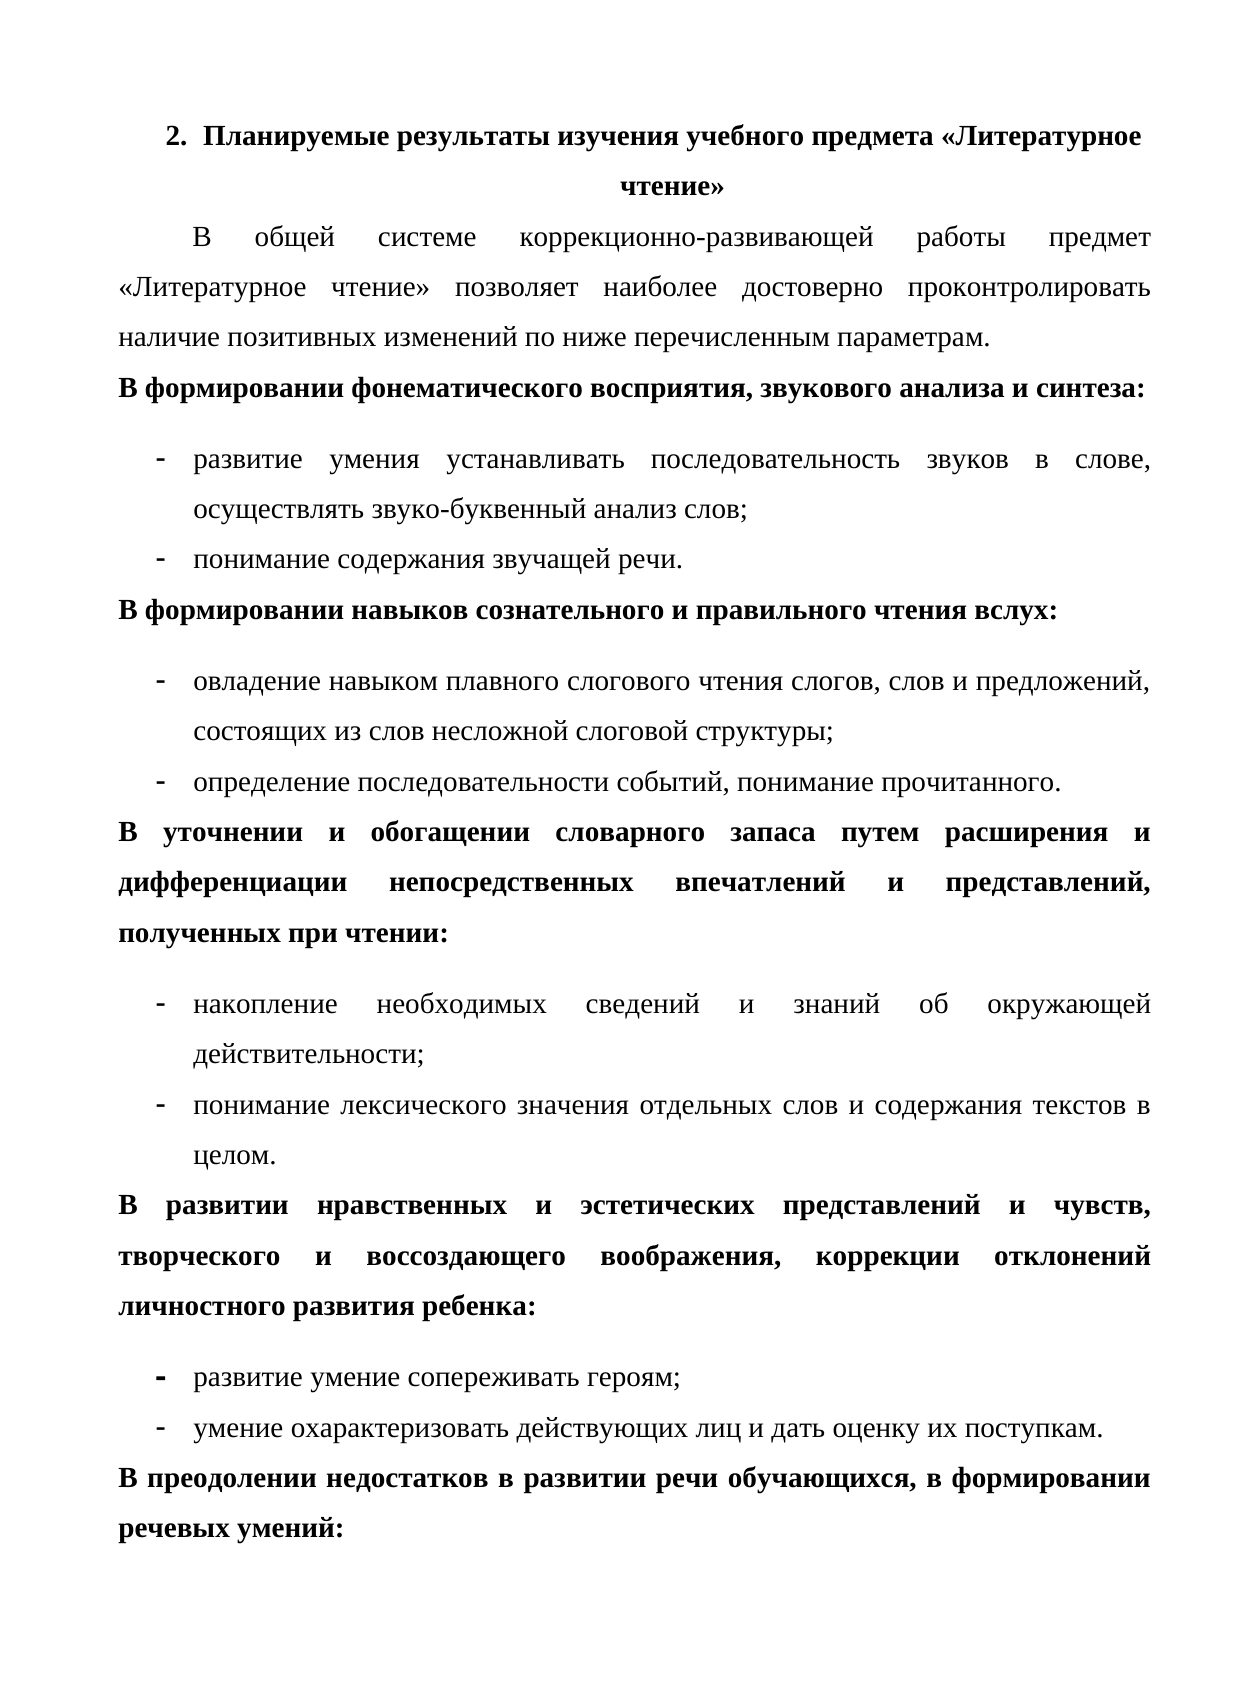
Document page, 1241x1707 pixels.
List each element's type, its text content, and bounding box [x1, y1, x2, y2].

text В общей системе коррекционно-развивающей работы предмет «Литературное чтение» позволяет наиболее достоверно проконтролировать наличие позитивных изменений по ниже перечисленным параметрам. [118, 219, 1152, 353]
list Планируемые результаты изучения учебного предмета «Литературное чтение» [156, 118, 1152, 202]
list развитие умения устанавливать последовательность звуков в слове, осуществлять звуко-буквенный анализ слов; [156, 441, 1152, 525]
text В преодолении недостатков в развитии речи обучающихся, в формировании речевых умений: [118, 1460, 1152, 1544]
list понимание лексического значения отдельных слов и содержания текстов в целом. [156, 1087, 1152, 1171]
text В уточнении и обогащении словарного запаса путем расширения и дифференциации непосредственных впечатлений и представлений, полученных при чтении: [118, 814, 1152, 948]
text В развитии нравственных и эстетических представлений и чувств, творческого и воссоздающего воображения, коррекции отклонений личностного развития ребенка: [118, 1187, 1152, 1322]
list определение последовательности событий, понимание прочитанного. [156, 764, 1152, 797]
list развитие умение сопереживать героям; [156, 1359, 1152, 1393]
text В формировании фонематического восприятия, звукового анализа и синтеза: [118, 370, 1152, 403]
list накопление необходимых сведений и знаний об окружающей действительности; [156, 986, 1152, 1070]
list овладение навыком плавного слогового чтения слогов, слов и предложений, состоящих из слов несложной слоговой структуры; [156, 663, 1152, 747]
text В формировании навыков сознательного и правильного чтения вслух: [118, 592, 1152, 626]
list понимание содержания звучащей речи. [156, 542, 1152, 575]
list умение охарактеризовать действующих лиц и дать оценку их поступкам. [156, 1410, 1152, 1443]
